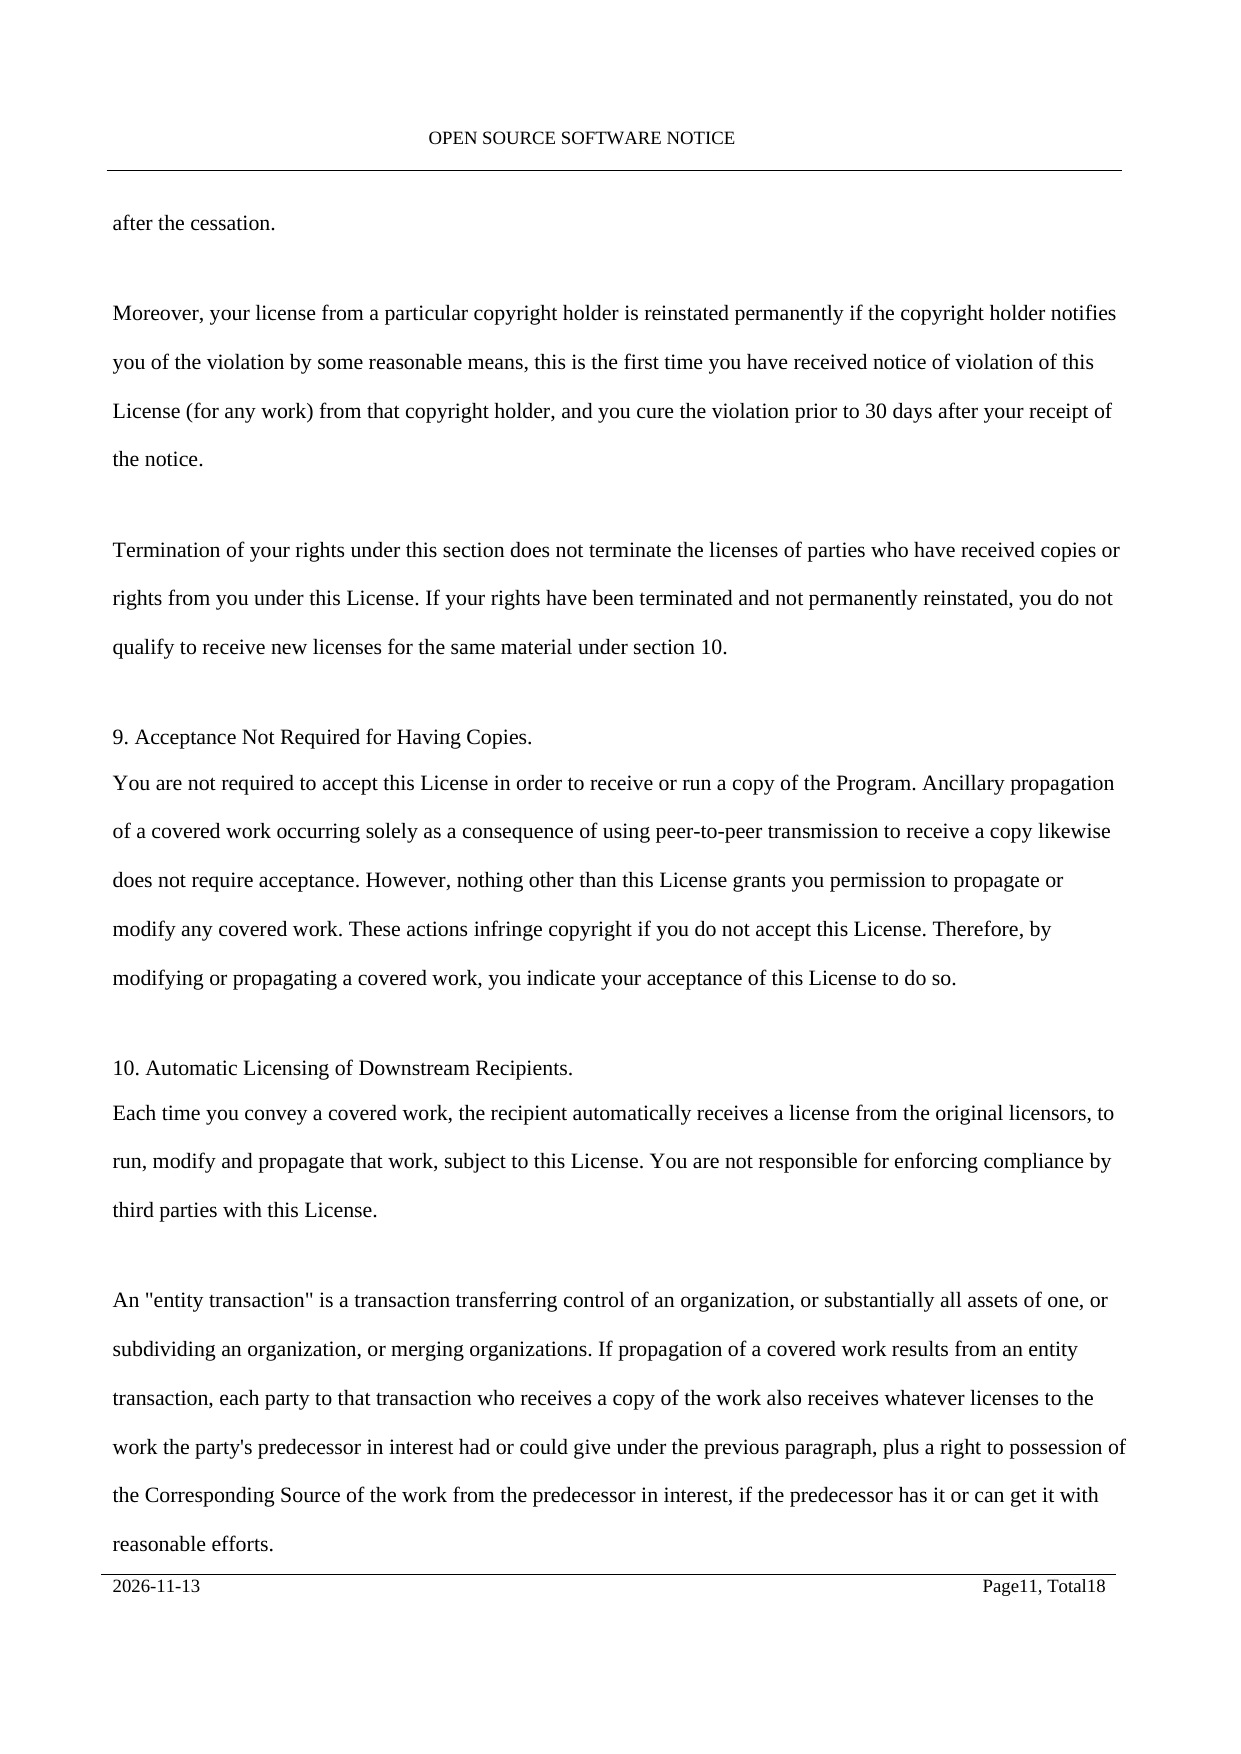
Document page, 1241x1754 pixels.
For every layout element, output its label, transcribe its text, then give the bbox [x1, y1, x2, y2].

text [112, 206, 1128, 239]
text 10. Automatic Licensing of Downstream Recipients. [112, 1051, 1128, 1083]
text Termination of your rights under this section does not terminate the licenses of parties who have received copies or rights from you under this License. If your rights have been terminated and not permanently reinstated, you do not qualify to receive new licenses for the same material under section 10. [112, 533, 1128, 663]
text 9. Acceptance Not Required for Having Copies. [112, 721, 1128, 753]
text You are not required to accept this License in order to receive or run a copy of the Program. Ancillary propagation of a covered work occurring solely as a consequence of using peer-to-peer transmission to receive a copy likewise does not require acceptance. However, nothing other than this License grants you permission to propagate or modify any covered work. These actions infringe copyright if you do not accept this License. Therefore, by modifying or propagating a covered work, you indicate your acceptance of this License to do so. [112, 766, 1128, 993]
text Moreover, your license from a particular copyright holder is reinstated permanently if the copyright holder notifies you of the violation by some reasonable means, this is the first time you have received notice of violation of this License (for any work) from that copyright holder, and you cure the violation prior to 30 days after your receipt of the notice. [112, 297, 1128, 475]
text An "entity transaction" is a transaction transferring control of an organization, or substantially all assets of one, or subdividing an organization, or merging organizations. If propagation of a covered work results from an entity transaction, each party to that transaction who receives a copy of the work also receives whatever licenses to the work the party's predecessor in interest had or could give under the previous paragraph, plus a right to possession of the Corresponding Source of the work from the predecessor in interest, if the predecessor has it or can get it with reasonable efforts. [112, 1284, 1128, 1560]
text Each time you convey a covered work, the recipient automatically receives a license from the original licensors, to run, modify and propagate that work, subject to this License. You are not responsible for enforcing compliance by third parties with this License. [112, 1096, 1128, 1226]
